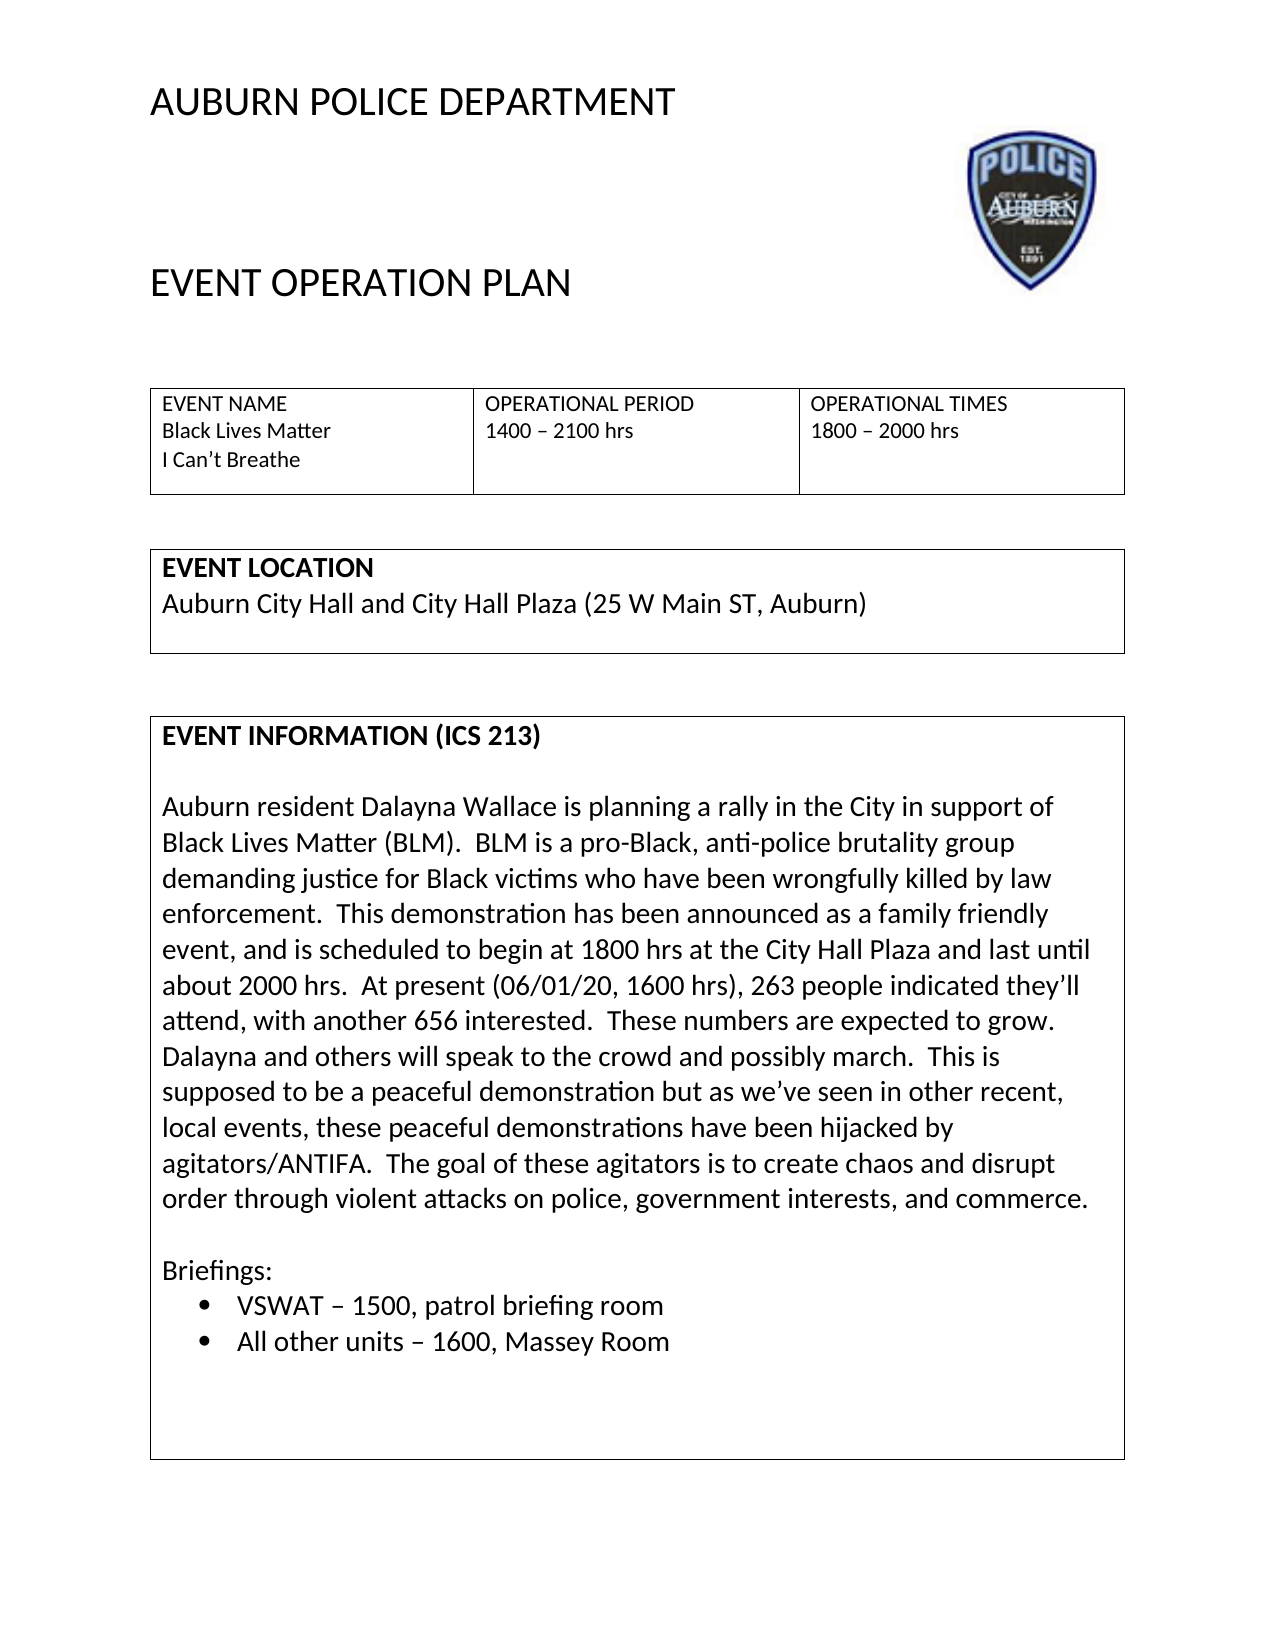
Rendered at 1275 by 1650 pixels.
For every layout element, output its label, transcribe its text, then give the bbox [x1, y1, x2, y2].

table_header EVENT INFORMATION (ICS 213) Auburn resident Dalayna Wallace is planning a rally in the City in support of Black Lives Matter (BLM). BLM is a pro-Black, anti-police brutality group demanding justice for Black victims who have been wrongfully killed by law enforcement. This demonstration has been announced as a family friendly event, and is scheduled to begin at 1800 hrs at the City Hall Plaza and last until about 2000 hrs. At present (06/01/20, 1600 hrs), 263 people indicated they’ll attend, with another 656 interested. These numbers are expected to grow. Dalayna and others will speak to the crowd and possibly march. This is supposed to be a peaceful demonstration but as we’ve seen in other recent, local events, these peaceful demonstrations have been hijacked by agitators/ANTIFA. The goal of these agitators is to create chaos and disrupt order through violent attacks on police, government interests, and commerce. Briefings: VSWAT – 1500, patrol briefing room All other units – 1600, Massey Room [151, 717, 1124, 1458]
picture [937, 125, 1125, 297]
table_header EVENT NAME Black Lives Matter I Can’t Breathe [151, 389, 473, 494]
table_header OPERATIONAL TIMES 1800 – 2000 hrs [800, 389, 1124, 494]
table_header EVENT LOCATION Auburn City Hall and City Hall Plaza (25 W Main ST, Auburn) [151, 550, 1124, 653]
table_header OPERATIONAL PERIOD 1400 – 2100 hrs [474, 389, 799, 494]
